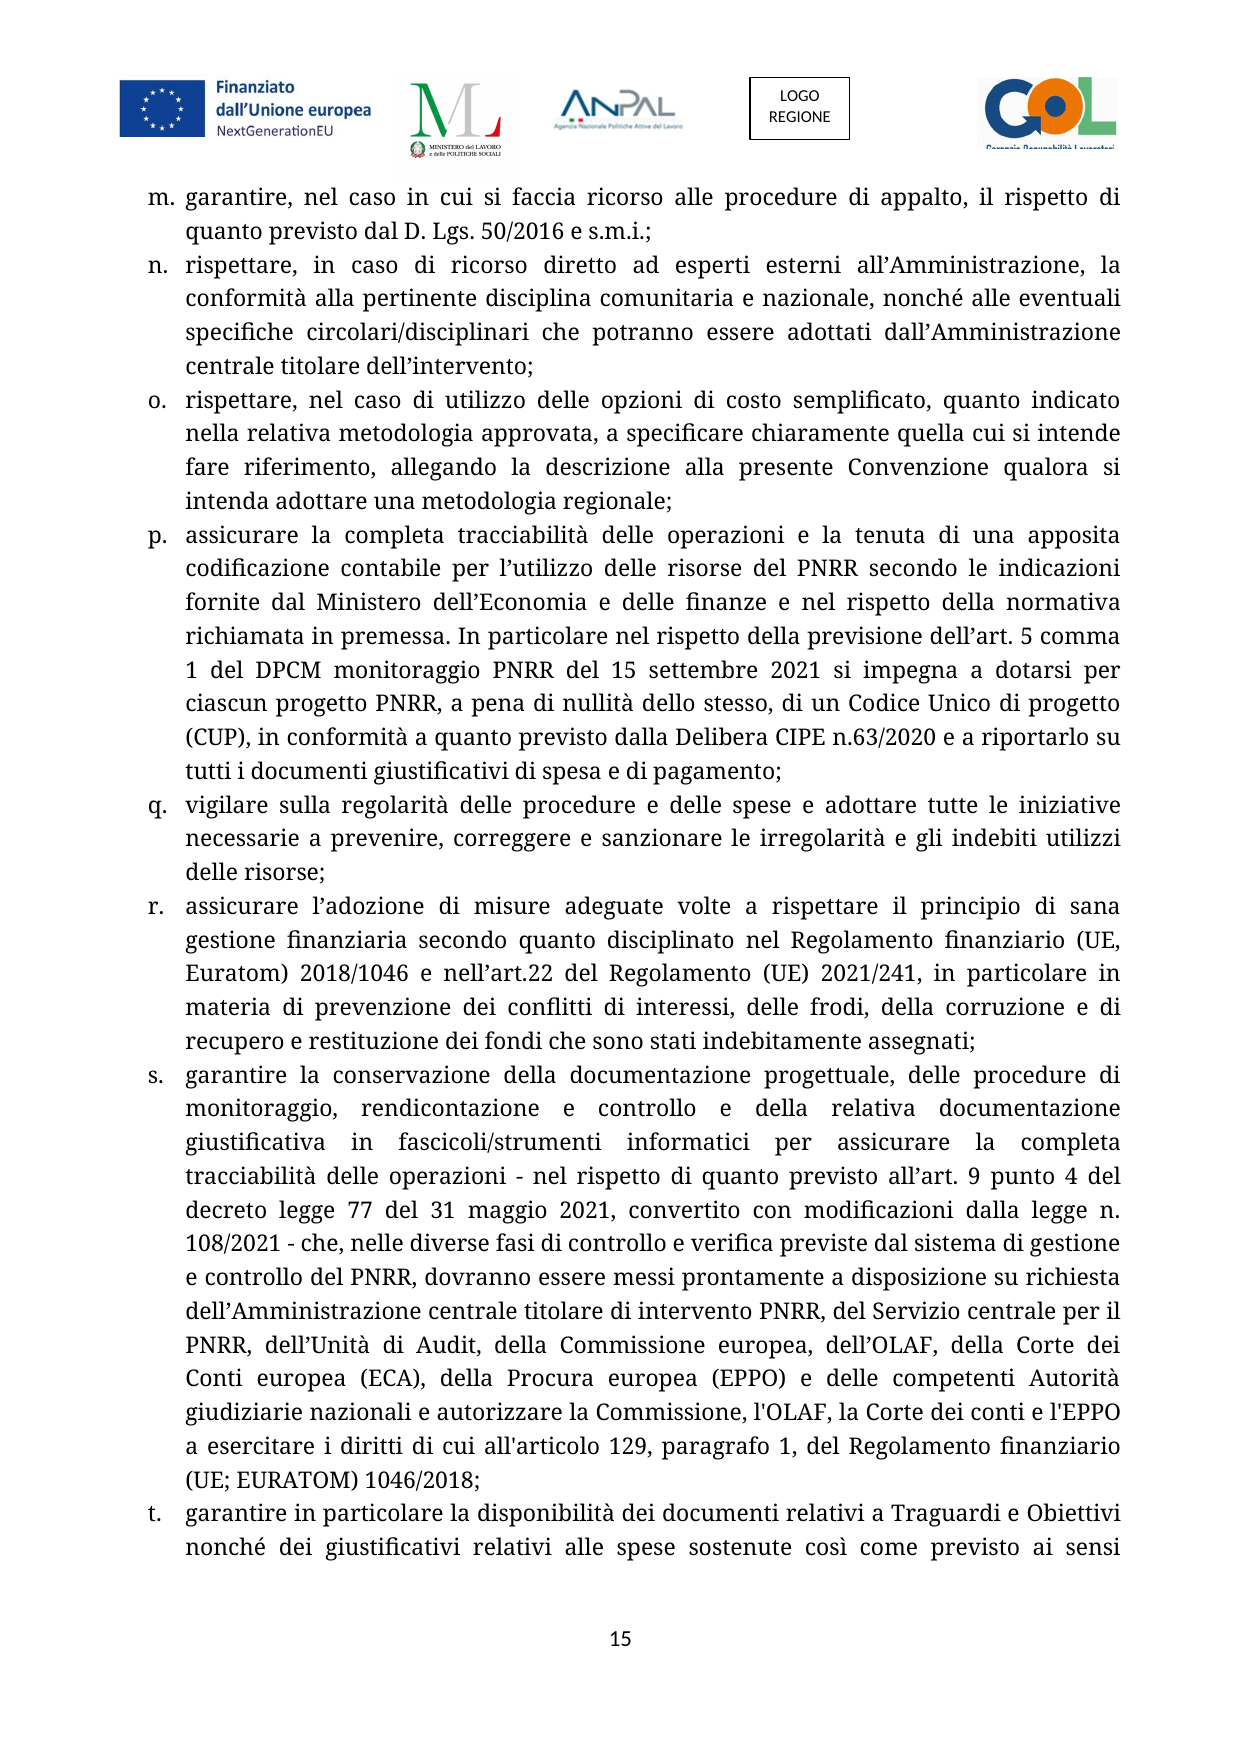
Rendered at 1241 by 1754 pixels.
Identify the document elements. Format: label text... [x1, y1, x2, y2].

list rispettare, nel caso di utilizzo delle opzioni di costo semplificato, quanto indicato nella relativa metodologia approvata, a specificare chiaramente quella cui si intende fare riferimento, allegando la descrizione alla presente Convenzione qualora si intenda adottare una metodologia regionale; [148, 383, 1122, 516]
list garantire, nel caso in cui si faccia ricorso alle procedure di appalto, il rispetto di quanto previsto dal D. Lgs. 50/2016 e s.m.i.; [148, 181, 1122, 246]
list garantire la conservazione della documentazione progettuale, delle procedure di monitoraggio, rendicontazione e controllo e della relativa documentazione giustificativa in fascicoli/strumenti informatici per assicurare la completa tracciabilità delle operazioni - nel rispetto di quanto previsto all’art. 9 punto 4 del decreto legge 77 del 31 maggio 2021, convertito con modificazioni dalla legge n. 108/2021 - che, nelle diverse fasi di controllo e verifica previste dal sistema di gestione e controllo del PNRR, dovranno essere messi prontamente a disposizione su richiesta dell’Amministrazione centrale titolare di intervento PNRR, del Servizio centrale per il PNRR, dell’Unità di Audit, della Commissione europea, dell’OLAF, della Corte dei Conti europea (ECA), della Procura europea (EPPO) e delle competenti Autorità giudiziarie nazionali e autorizzare la Commissione, l'OLAF, la Corte dei conti e l'EPPO a esercitare i diritti di cui all'articolo 129, paragrafo 1, del Regolamento finanziario (UE; EURATOM) 1046/2018; [148, 1058, 1122, 1495]
list vigilare sulla regolarità delle procedure e delle spese e adottare tutte le iniziative necessarie a prevenire, correggere e sanzionare le irregolarità e gli indebiti utilizzi delle risorse; [148, 788, 1122, 887]
list assicurare la completa tracciabilità delle operazioni e la tenuta di una apposita codificazione contabile per l’utilizzo delle risorse del PNRR secondo le indicazioni fornite dal Ministero dell’Economia e delle finanze e nel rispetto della normativa richiamata in premessa. In particolare nel rispetto della previsione dell’art. 5 comma 1 del DPCM monitoraggio PNRR del 15 settembre 2021 si impegna a dotarsi per ciascun progetto PNRR, a pena di nullità dello stesso, di un Codice Unico di progetto (CUP), in conformità a quanto previsto dalla Delibera CIPE n.63/2020 e a riportarlo su tutti i documenti giustificativi di spesa e di pagamento; [148, 518, 1122, 786]
picture [541, 73, 698, 148]
picture [394, 73, 519, 178]
list rispettare, in caso di ricorso diretto ad esperti esterni all’Amministrazione, la conformità alla pertinente disciplina comunitaria e nazionale, nonché alle eventuali specifiche circolari/disciplinari che potranno essere adottati dall’Amministrazione centrale titolare dell’intervento; [148, 248, 1122, 381]
picture [118, 73, 375, 137]
picture [977, 77, 1118, 149]
list assicurare l’adozione di misure adeguate volte a rispettare il principio di sana gestione finanziaria secondo quanto disciplinato nel Regolamento finanziario (UE, Euratom) 2018/1046 e nell’art.22 del Regolamento (UE) 2021/241, in particolare in materia di prevenzione dei conflitti di interessi, delle frodi, della corruzione e di recupero e restituzione dei fondi che sono stati indebitamente assegnati; [148, 890, 1122, 1056]
